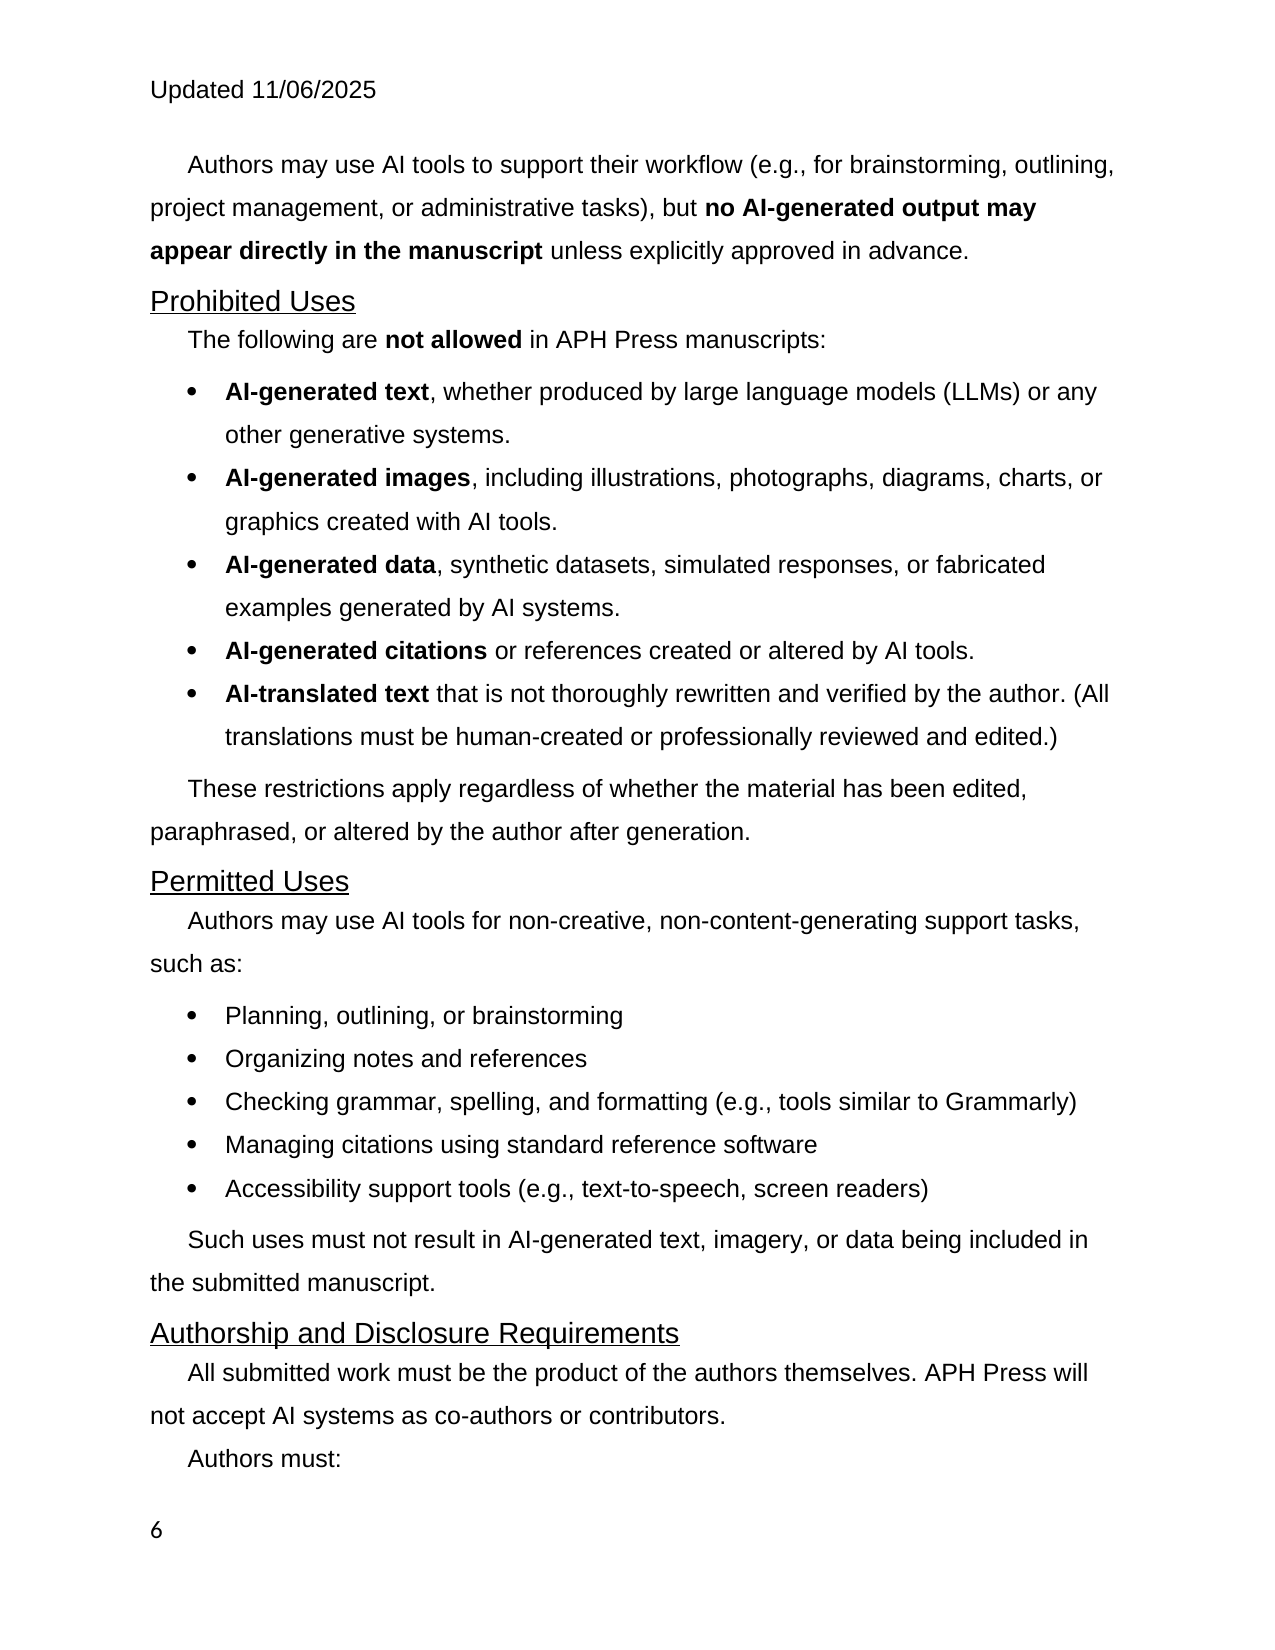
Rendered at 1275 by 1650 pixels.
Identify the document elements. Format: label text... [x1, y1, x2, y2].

subtitle Authorship and Disclosure Requirements [150, 1316, 1125, 1349]
list Planning, outlining, or brainstorming [187, 1001, 1125, 1029]
list Managing citations using standard reference software [187, 1130, 1125, 1159]
list AI-translated text that is not thoroughly rewritten and verified by the author. (All translations must be human-created or professionally reviewed and edited.) [187, 679, 1125, 751]
list AI-generated text, whether produced by large language models (LLMs) or any other generative systems. [187, 377, 1125, 449]
list Checking grammar, spelling, and formatting (e.g., tools similar to Grammarly) [187, 1087, 1125, 1116]
text The following are not allowed in APH Press manuscripts: [150, 325, 1125, 354]
list Organizing notes and references [187, 1044, 1125, 1073]
subtitle Permitted Uses [150, 864, 1125, 898]
list Accessibility support tools (e.g., text-to-speech, screen readers) [187, 1174, 1125, 1202]
text All submitted work must be the product of the authors themselves. APH Press will not accept AI systems as co-authors or contributors. [150, 1357, 1125, 1429]
text Authors may use AI tools to support their workflow (e.g., for brainstorming, outlining, project management, or administrative tasks), but no AI-generated output may appear directly in the manuscript unless explicitly approved in advance. [150, 150, 1125, 265]
text Authors may use AI tools for non-creative, non-content-generating support tasks, such as: [150, 906, 1125, 978]
text These restrictions apply regardless of whether the material has been edited, paraphrased, or altered by the author after generation. [150, 774, 1125, 846]
text Authors must: [150, 1444, 1125, 1472]
list AI-generated data, synthetic datasets, simulated responses, or fabricated examples generated by AI systems. [187, 549, 1125, 622]
list AI-generated images, including illustrations, photographs, diagrams, charts, or graphics created with AI tools. [187, 463, 1125, 535]
text Such uses must not result in AI-generated text, imagery, or data being included in the submitted manuscript. [150, 1225, 1125, 1297]
list AI-generated citations or references created or altered by AI tools. [187, 636, 1125, 665]
subtitle Prohibited Uses [150, 283, 1125, 317]
